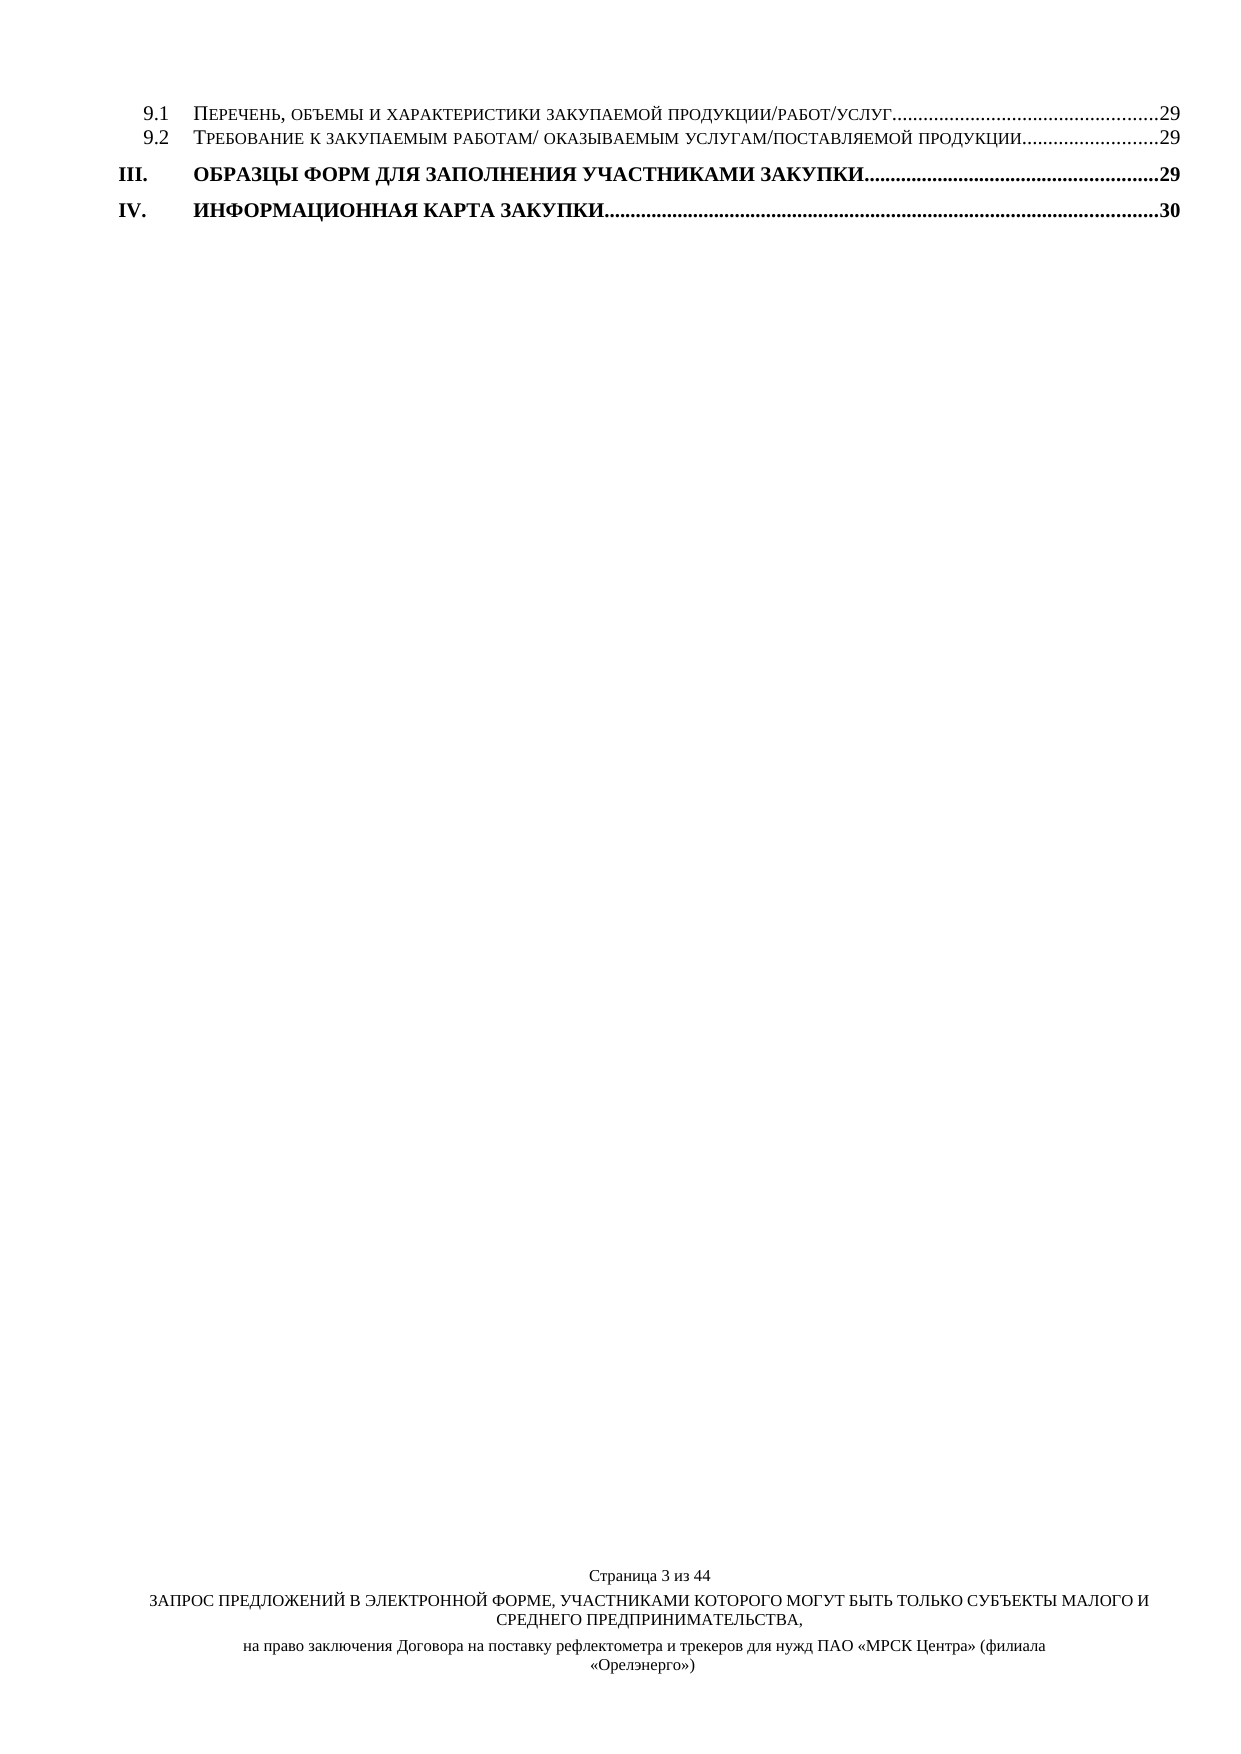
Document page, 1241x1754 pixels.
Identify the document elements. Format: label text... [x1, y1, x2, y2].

text 9.2 Требование к закупаемым работам/ оказываемым услугам/поставляемой продукции 29 [143, 125, 1181, 149]
text III. ОБРАЗЦЫ ФОРМ ДЛЯ ЗАПОЛНЕНИЯ УЧАСТНИКАМИ ЗАКУПКИ 29 [118, 162, 1181, 186]
text IV. ИНФОРМАЦИОННАЯ КАРТА ЗАКУПКИ 30 [118, 198, 1181, 222]
text 9.1 Перечень, объемы и характеристики закупаемой продукции/работ/услуг 29 [143, 101, 1181, 125]
